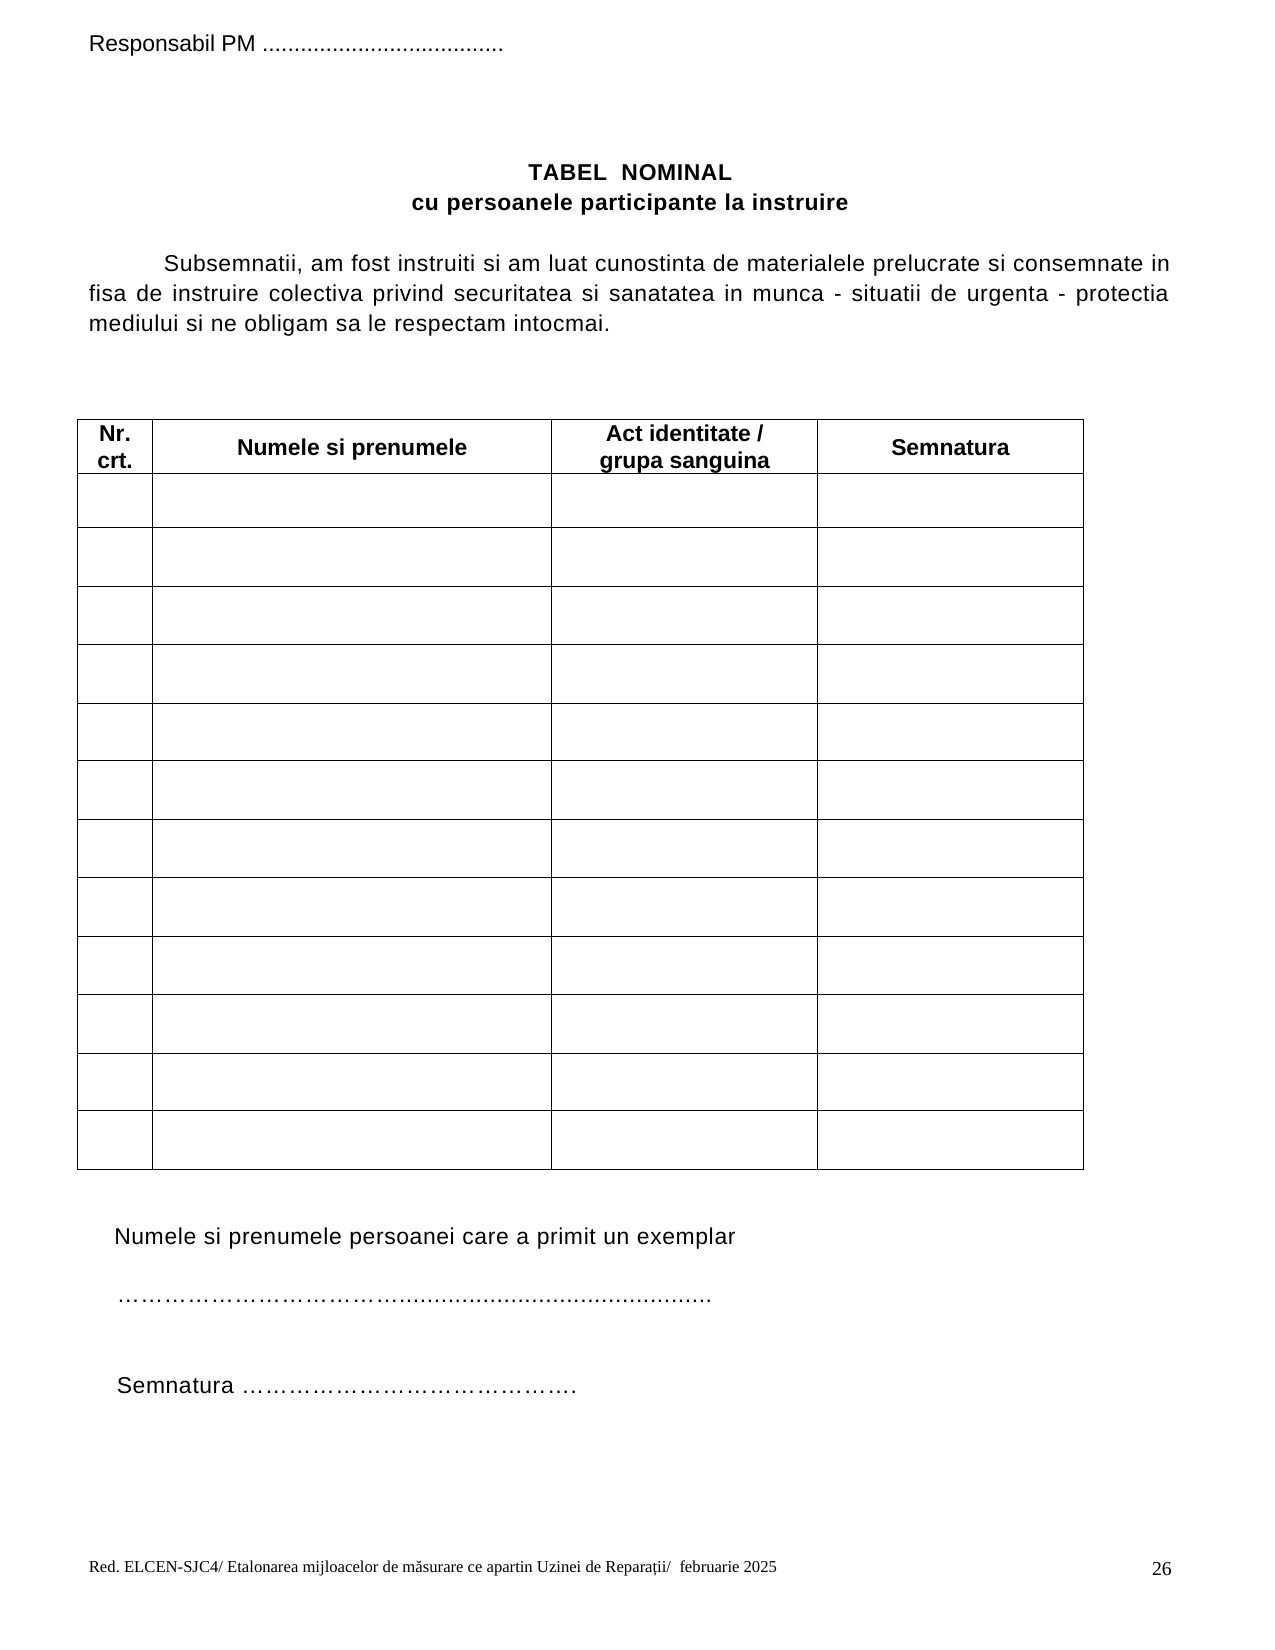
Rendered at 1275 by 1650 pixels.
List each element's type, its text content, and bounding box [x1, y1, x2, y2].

table_cell [153, 878, 551, 936]
table_cell [818, 937, 1083, 993]
table_cell [153, 474, 551, 527]
table_cell [818, 820, 1083, 877]
table_cell [153, 528, 551, 586]
table_cell [552, 761, 817, 819]
text TABEL NOMINAL [89, 159, 1172, 185]
table_cell [552, 937, 817, 993]
table_cell [78, 1054, 152, 1110]
table_cell [818, 1054, 1083, 1110]
table_cell [78, 878, 152, 936]
table_cell [153, 645, 551, 703]
table_cell [818, 1111, 1083, 1169]
table_cell [818, 587, 1083, 643]
table_cell [552, 820, 817, 877]
table_header Nr. crt. [78, 420, 152, 473]
table_cell [552, 474, 817, 527]
table_cell [552, 1111, 817, 1169]
table_cell [153, 587, 551, 643]
table_header Semnatura [818, 420, 1083, 473]
table_cell [78, 587, 152, 643]
table_cell [153, 1111, 551, 1169]
table_header Numele si prenumele [153, 420, 551, 473]
table_cell [78, 704, 152, 760]
table_cell [552, 587, 817, 643]
table_cell [552, 1054, 817, 1110]
table_cell [78, 1111, 152, 1169]
table_cell [153, 704, 551, 760]
table_cell [78, 474, 152, 527]
table_cell [818, 995, 1083, 1053]
table_cell [818, 704, 1083, 760]
text Subsemnatii, am fost instruiti si am luat cunostinta de materialele prelucrate si consemnate in fisa de instruire colectiva privind securitatea si sanatatea in munca - situatii de urgenta - protectia mediului si ne obligam sa le respectam intocmai. [89, 250, 1172, 336]
table_cell [552, 878, 817, 936]
table_cell [153, 937, 551, 993]
table_cell [552, 704, 817, 760]
text cu persoanele participante la instruire [89, 189, 1172, 216]
table_cell [552, 528, 817, 586]
table_cell [78, 761, 152, 819]
table_cell [78, 995, 152, 1053]
table_cell [153, 995, 551, 1053]
table_cell [153, 820, 551, 877]
text ………………………………............................................. [89, 1281, 1172, 1308]
table_cell [818, 878, 1083, 936]
table_cell [78, 937, 152, 993]
table_cell [552, 645, 817, 703]
table_cell [78, 820, 152, 877]
table_cell [78, 528, 152, 586]
table_header Act identitate / grupa sanguina [552, 420, 817, 473]
table_cell [153, 1054, 551, 1110]
text Numele si prenumele persoanei care a primit un exemplar [89, 1223, 1172, 1249]
text Semnatura ……………………………………. [89, 1372, 1172, 1398]
table_cell [552, 995, 817, 1053]
table_cell [78, 645, 152, 703]
table_cell [153, 761, 551, 819]
table_cell [818, 761, 1083, 819]
table_cell [818, 528, 1083, 586]
table_cell [818, 474, 1083, 527]
text Responsabil PM ...................................... [89, 29, 1172, 56]
table_cell [818, 645, 1083, 703]
